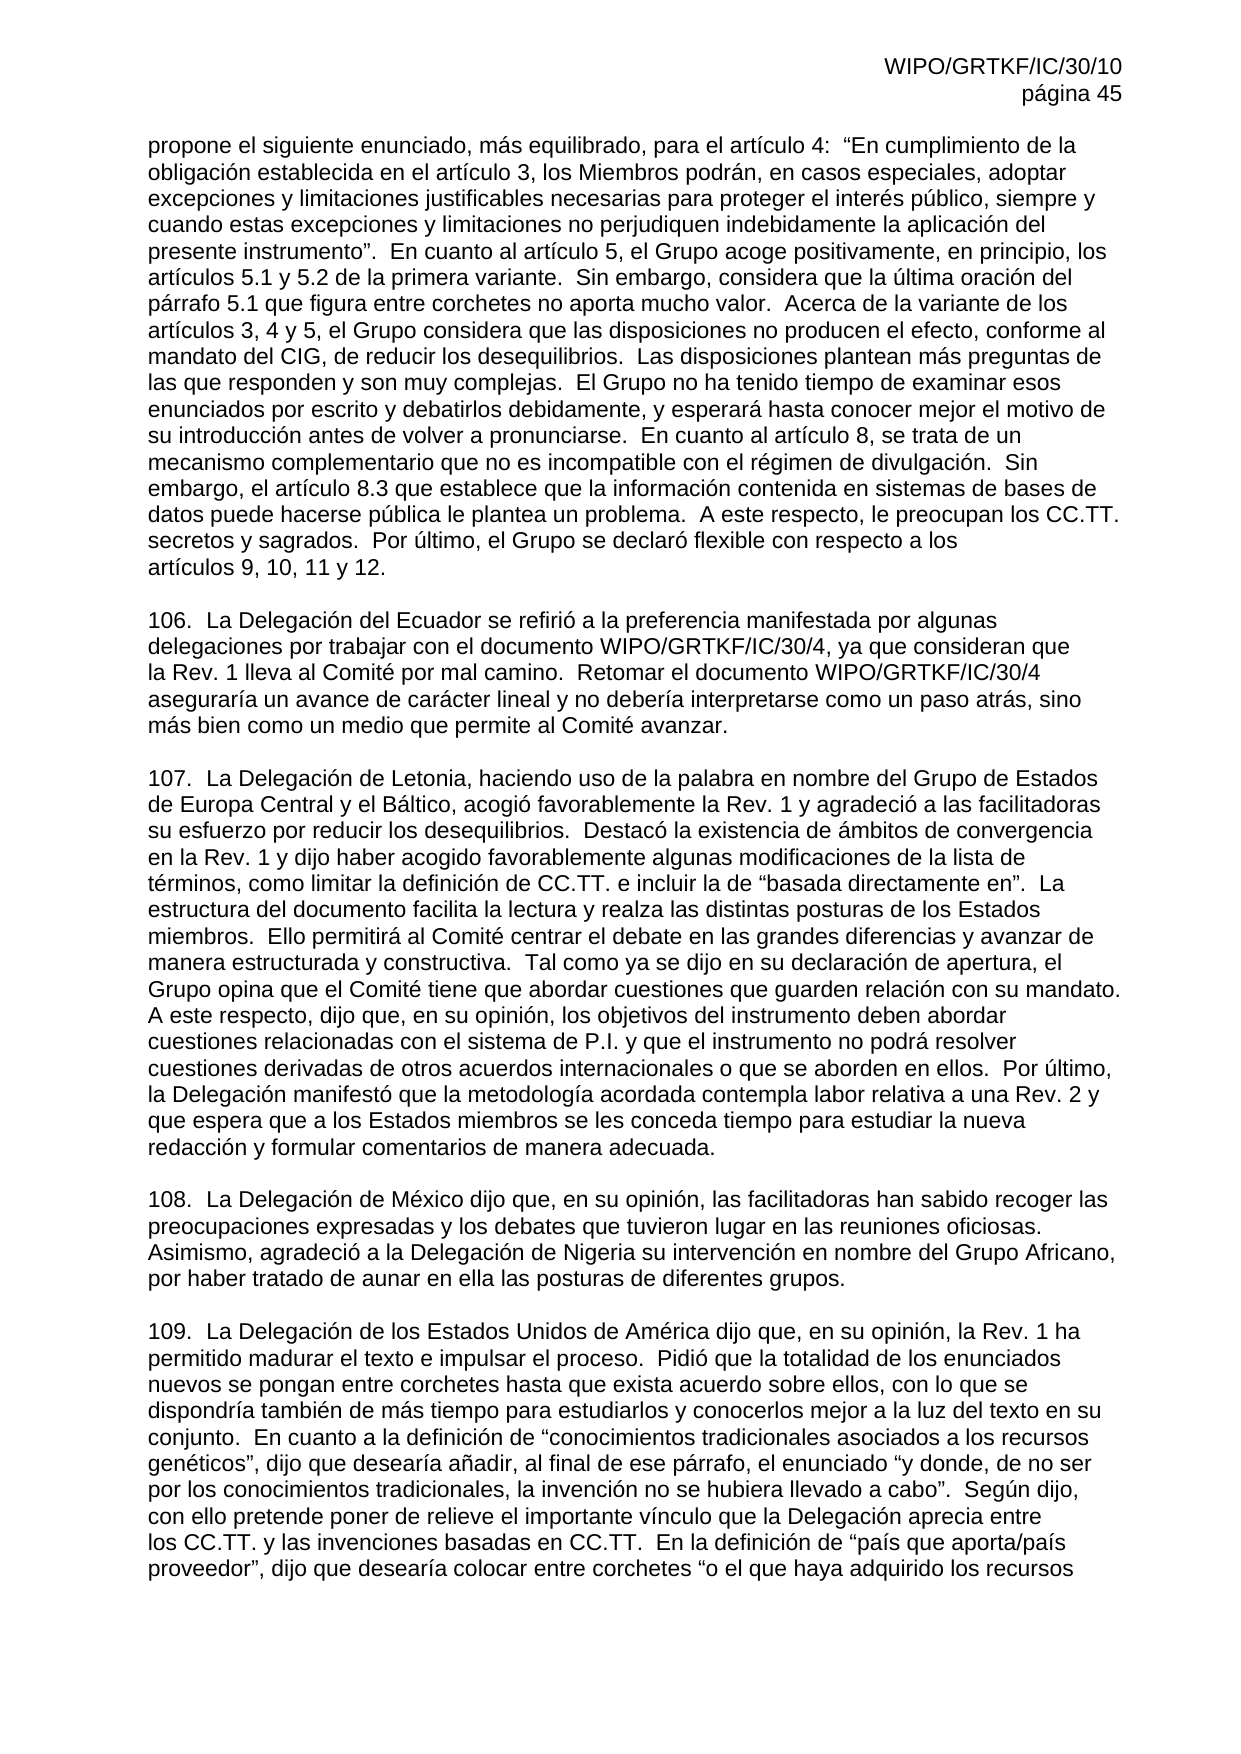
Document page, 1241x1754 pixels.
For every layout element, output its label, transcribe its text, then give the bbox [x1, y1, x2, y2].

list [148, 1318, 1122, 1582]
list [148, 132, 1122, 580]
list La Delegación del Ecuador se refirió a la preferencia manifestada por algunas delegaciones por trabajar con el documento WIPO/GRTKF/IC/30/4, ya que consideran que la Rev. 1 lleva al Comité por mal camino. Retomar el documento WIPO/GRTKF/IC/30/4 aseguraría un avance de carácter lineal y no debería interpretarse como un paso atrás, sino más bien como un medio que permite al Comité avanzar. [148, 607, 1122, 738]
list La Delegación de México dijo que, en su opinión, las facilitadoras han sabido recoger las preocupaciones expresadas y los debates que tuvieron lugar en las reuniones oficiosas. Asimismo, agradeció a la Delegación de Nigeria su intervención en nombre del Grupo Africano, por haber tratado de aunar en ella las posturas de diferentes grupos. [148, 1186, 1122, 1292]
list La Delegación de Letonia, haciendo uso de la palabra en nombre del Grupo de Estados de Europa Central y el Báltico, acogió favorablemente la Rev. 1 y agradeció a las facilitadoras su esfuerzo por reducir los desequilibrios. Destacó la existencia de ámbitos de convergencia en la Rev. 1 y dijo haber acogido favorablemente algunas modificaciones de la lista de términos, como limitar la definición de CC.TT. e incluir la de “basada directamente en”. La estructura del documento facilita la lectura y realza las distintas posturas de los Estados miembros. Ello permitirá al Comité centrar el debate en las grandes diferencias y avanzar de manera estructurada y constructiva. Tal como ya se dijo en su declaración de apertura, el Grupo opina que el Comité tiene que abordar cuestiones que guarden relación con su mandato. A este respecto, dijo que, en su opinión, los objetivos del instrumento deben abordar cuestiones relacionadas con el sistema de P.I. y que el instrumento no podrá resolver cuestiones derivadas de otros acuerdos internacionales o que se aborden en ellos. Por último, la Delegación manifestó que la metodología acordada contempla labor relativa a una Rev. 2 y que espera que a los Estados miembros se les conceda tiempo para estudiar la nueva redacción y formular comentarios de manera adecuada. [148, 765, 1122, 1160]
